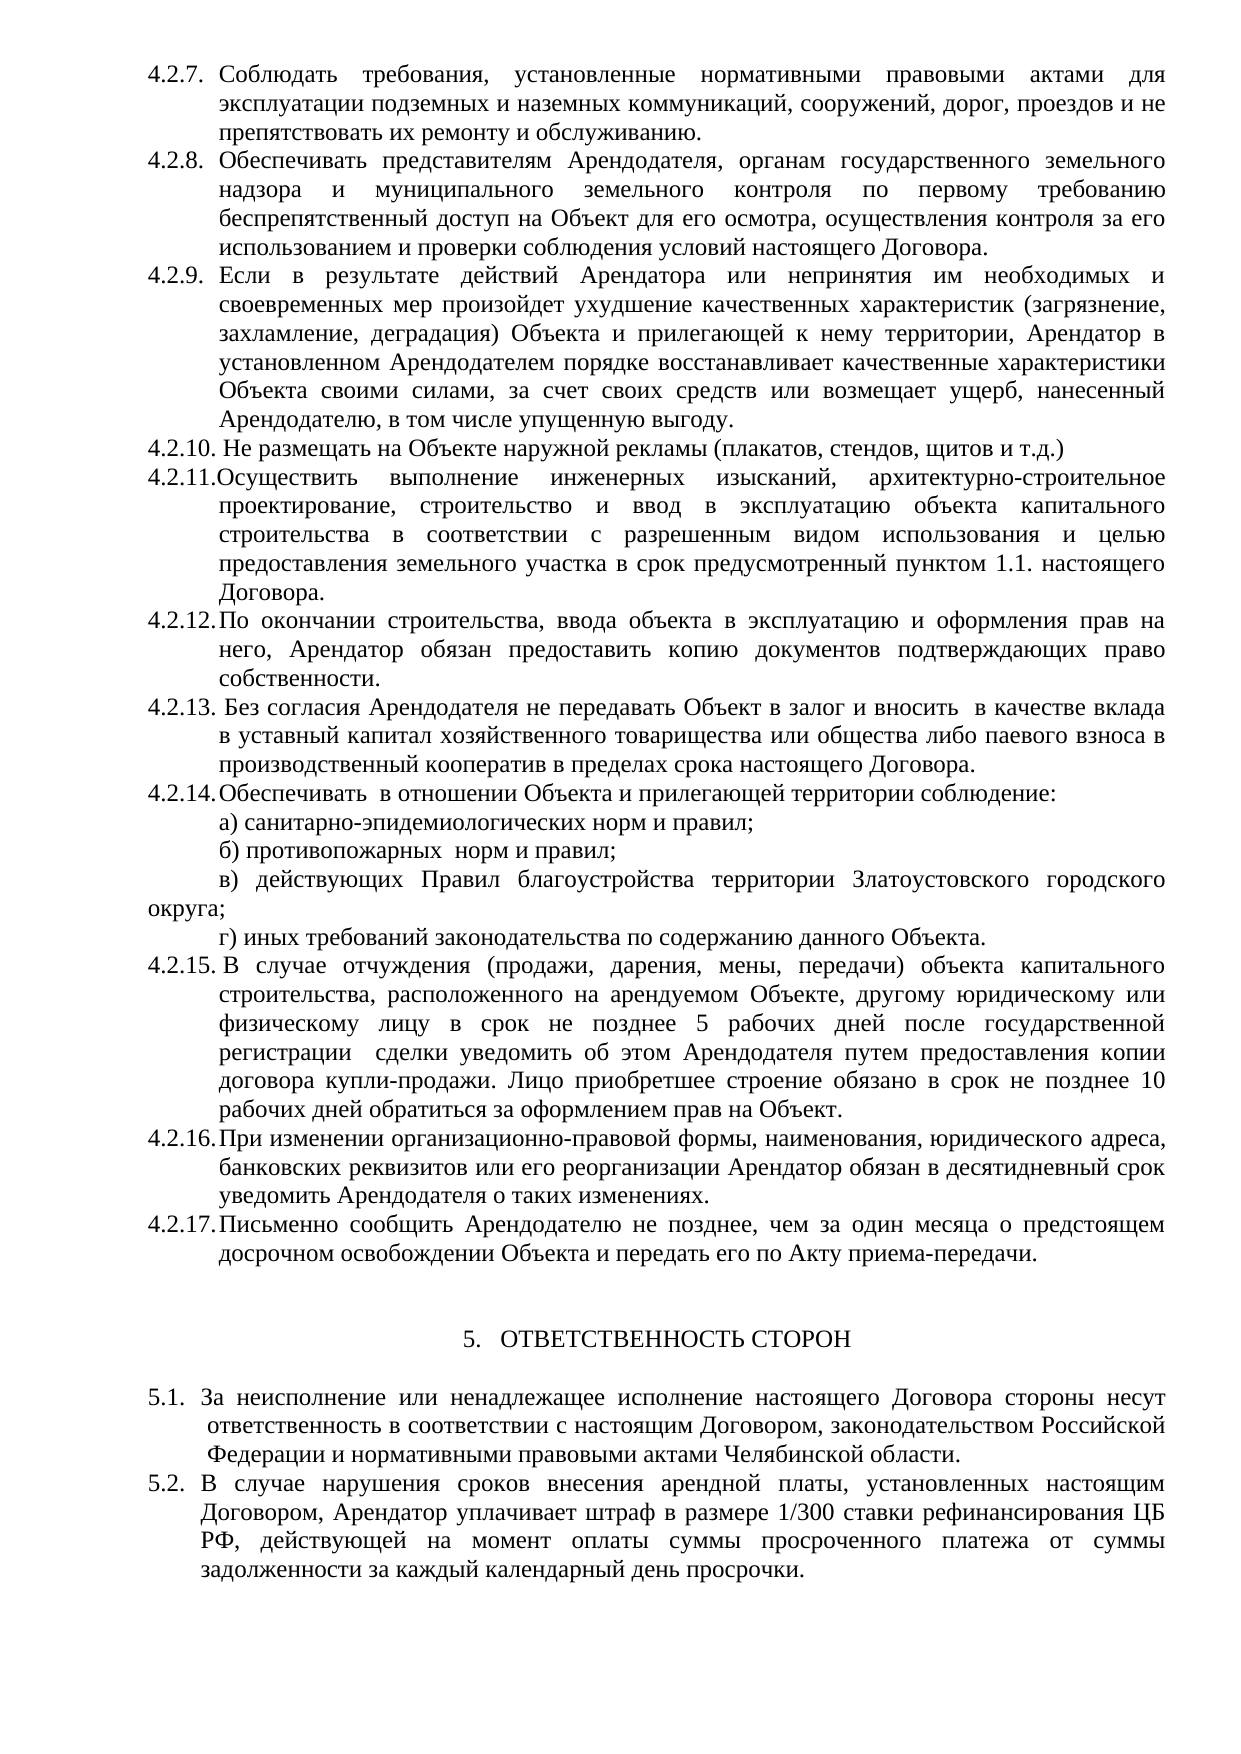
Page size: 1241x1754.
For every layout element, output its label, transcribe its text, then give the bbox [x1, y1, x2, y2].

text 4.2.16. При изменении организационно-правовой формы, наименования, юридического адреса, банковских реквизитов или его реорганизации Арендатор обязан в десятидневный срок уведомить Арендодателя о таких изменениях. [148, 1123, 1166, 1209]
list 4.2.9. Если в результате действий Арендатора или непринятия им необходимых и своевременных мер произойдет ухудшение качественных характеристик (загрязнение, захламление, деградация) Объекта и прилегающей к нему территории, Арендатор в установленном Арендодателем порядке восстанавливает качественные характеристики Объекта своими силами, за счет своих средств или возмещает ущерб, нанесенный Арендодателю, в том числе упущенную выгоду. [148, 260, 1166, 433]
list 4.2.14. Обеспечивать в отношении Объекта и прилегающей территории соблюдение: [148, 778, 1166, 807]
list 4.2.8. Обеспечивать представителям Арендодателя, органам государственного земельного надзора и муниципального земельного контроля по первому требованию беспрепятственный доступ на Объект для его осмотра, осуществления контроля за его использованием и проверки соблюдения условий настоящего Договора. [148, 145, 1166, 260]
list В случае нарушения сроков внесения арендной платы, установленных настоящим Договором, Арендатор уплачивает штраф в размере 1/300 ставки рефинансирования ЦБ РФ, действующей на момент оплаты суммы просроченного платежа от суммы задолженности за каждый календарный день просрочки. [148, 1468, 1166, 1583]
list в) действующих Правил благоустройства территории Златоустовского городского округа; [148, 864, 1166, 922]
list г) иных требований законодательства по содержанию данного Объекта. [148, 922, 1166, 950]
list 4.2.7. Соблюдать требования, установленные нормативными правовыми актами для эксплуатации подземных и наземных коммуникаций, сооружений, дорог, проездов и не препятствовать их ремонту и обслуживанию. [148, 59, 1166, 145]
text 4.2.17. Письменно сообщить Арендодателю не позднее, чем за один месяца о предстоящем досрочном освобождении Объекта и передать его по Акту приема-передачи. [148, 1209, 1166, 1267]
list 4.2.10. Не размещать на Объекте наружной рекламы (плакатов, стендов, щитов и т.д.) [148, 433, 1166, 462]
list б) противопожарных норм и правил; [148, 835, 1166, 864]
list а) санитарно-эпидемиологических норм и правил; [148, 807, 1166, 835]
list 4.2.13. Без согласия Арендодателя не передавать Объект в залог и вносить в качестве вклада в уставный капитал хозяйственного товарищества или общества либо паевого взноса в производственный кооператив в пределах срока настоящего Договора. [148, 692, 1166, 778]
list 4.2.15. В случае отчуждения (продажи, дарения, мены, передачи) объекта капитального строительства, расположенного на арендуемом Объекте, другому юридическому или физическому лицу в срок не позднее 5 рабочих дней после государственной регистрации сделки уведомить об этом Арендодателя путем предоставления копии договора купли-продажи. Лицо приобретшее строение обязано в срок не позднее 10 рабочих дней обратиться за оформлением прав на Объект. [148, 950, 1166, 1123]
list 4.2.11.Осуществить выполнение инженерных изысканий, архитектурно-строительное проектирование, строительство и ввод в эксплуатацию объекта капитального строительства в соответствии с разрешенным видом использования и целью предоставления земельного участка в срок предусмотренный пунктом 1.1. настоящего Договора. [148, 462, 1166, 605]
list За неисполнение или ненадлежащее исполнение настоящего Договора стороны несут ответственность в соответствии с настоящим Договором, законодательством Российской Федерации и нормативными правовыми актами Челябинской области. [148, 1382, 1166, 1468]
list 4.2.12. По окончании строительства, ввода объекта в эксплуатацию и оформления прав на него, Арендатор обязан предоставить копию документов подтверждающих право собственности. [148, 605, 1166, 692]
list ОТВЕТСТВЕННОСТЬ СТОРОН [148, 1324, 1166, 1353]
